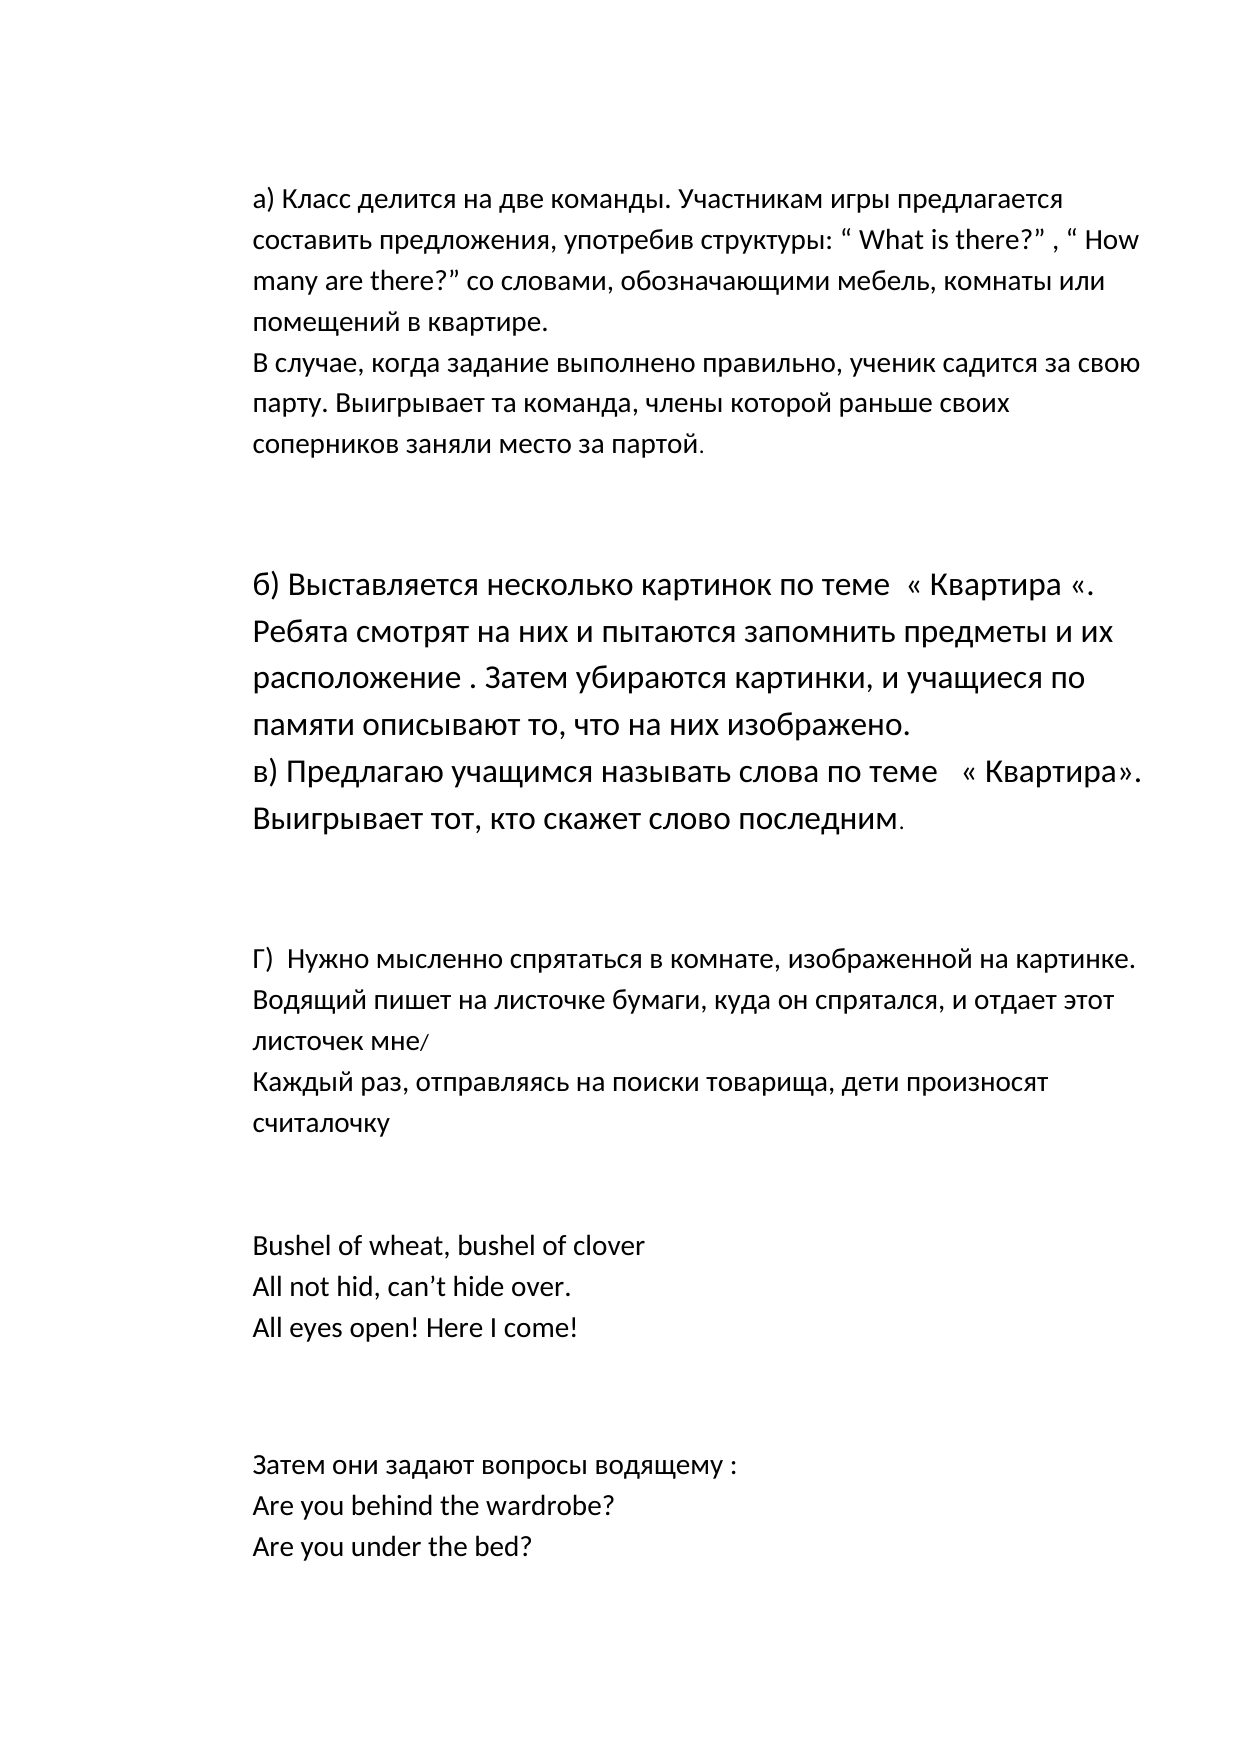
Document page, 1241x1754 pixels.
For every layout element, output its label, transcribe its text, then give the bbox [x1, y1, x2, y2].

list Г) Нужно мысленно спрятаться в комнате, изображенной на картинке. Водящий пишет на листочке бумаги, куда он спрятался, и отдает этот листочек мне/ [252, 940, 1152, 1058]
list В случае, когда задание выполнено правильно, ученик садится за свою парту. Выигрывает та команда, члены которой раньше своих соперников заняли место за партой. [252, 344, 1152, 461]
list а) Класс делится на две команды. Участникам игры предлагается составить предложения, употребив структуры: “ What is there?” , “ How many are there?” со словами, обозначающими мебель, комнаты или помещений в квартире. [252, 180, 1152, 338]
list All not hid, can’t hide over. [252, 1268, 1152, 1303]
list Are you under the bed? [252, 1528, 1152, 1564]
list Каждый раз, отправляясь на поиски товарища, дети произносят считалочку [252, 1063, 1152, 1139]
list в) Предлагаю учащимся называть слова по теме « Квартира». Выигрывает тот, кто скажет слово последним. [252, 750, 1152, 838]
list б) Выставляется несколько картинок по теме « Квартира «. Ребята смотрят на них и пытаются запомнить предметы и их расположение . Затем убираются картинки, и учащиеся по памяти описывают то, что на них изображено. [252, 563, 1152, 744]
list Bushel of wheat, bushel of clover [252, 1227, 1152, 1262]
list Are you behind the wardrobe? [252, 1487, 1152, 1523]
list All eyes open! Here I come! [252, 1309, 1152, 1344]
list Затем они задают вопросы водящему : [252, 1446, 1152, 1482]
